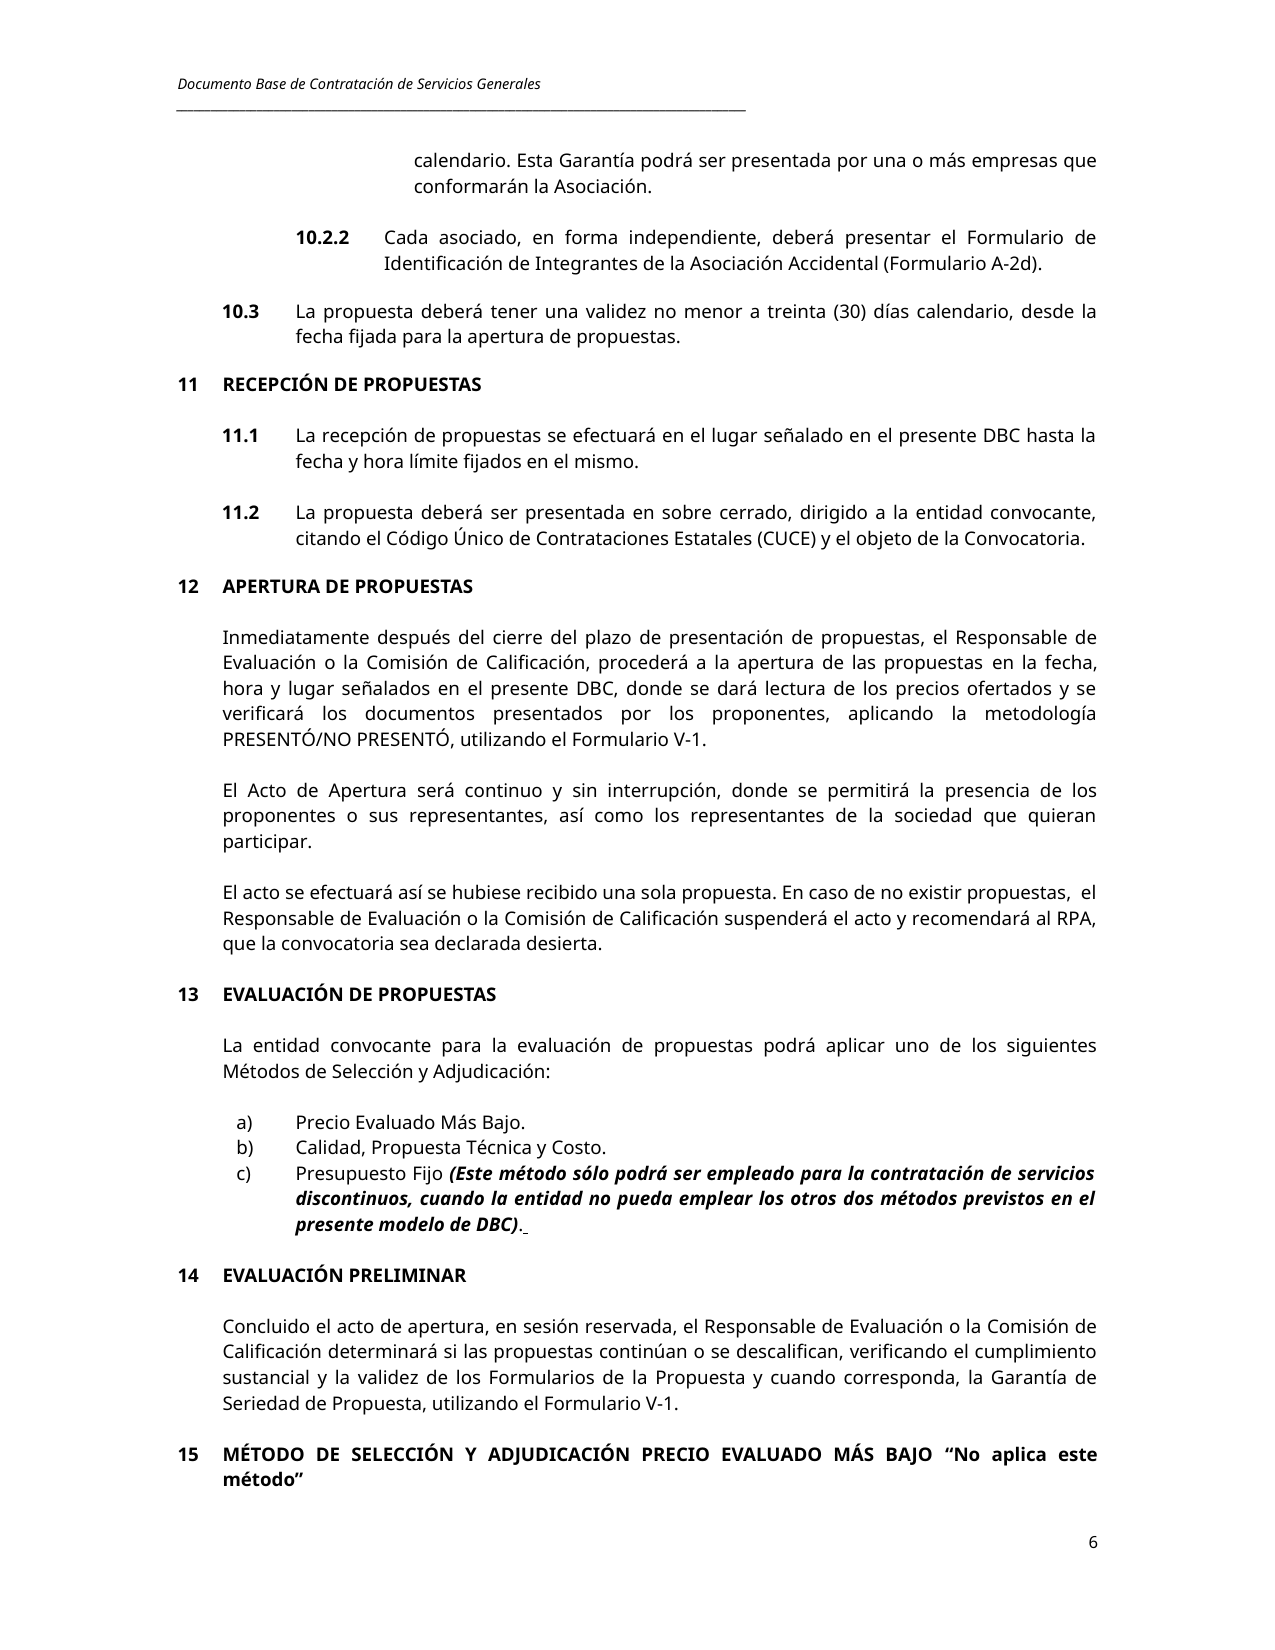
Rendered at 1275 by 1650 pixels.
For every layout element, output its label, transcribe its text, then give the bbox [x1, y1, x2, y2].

title MÉTODO DE SELECCIÓN Y ADJUDICACIÓN PRECIO EVALUADO MÁS BAJO “No aplica este método” [177, 1441, 1098, 1492]
title EVALUACIÓN DE PROPUESTAS [177, 981, 1098, 1007]
list La propuesta deberá tener una validez no menor a treinta (30) días calendario, desde la fecha fijada para la apertura de propuestas. [222, 298, 1098, 349]
text Inmediatamente después del cierre del plazo de presentación de propuestas, el Responsable de Evaluación o la Comisión de Calificación, procederá a la apertura de las propuestas en la fecha, hora y lugar señalados en el presente DBC, donde se dará lectura de los precios ofertados y se verificará los documentos presentados por los proponentes, aplicando la metodología PRESENTÓ/NO PRESENTÓ, utilizando el Formulario V-1. [222, 624, 1098, 752]
list Presupuesto Fijo (Este método sólo podrá ser empleado para la contratación de servicios discontinuos, cuando la entidad no pueda emplear los otros dos métodos previstos en el presente modelo de DBC). [236, 1160, 1098, 1237]
title EVALUACIÓN PRELIMINAR [177, 1262, 1098, 1288]
list Precio Evaluado Más Bajo. [236, 1109, 1098, 1134]
text Concluido el acto de apertura, en sesión reservada, el Responsable de Evaluación o la Comisión de Calificación determinará si las propuestas continúan o se descalifican, verificando el cumplimiento sustancial y la validez de los Formularios de la Propuesta y cuando corresponda, la Garantía de Seriedad de Propuesta, utilizando el Formulario V-1. [222, 1313, 1098, 1415]
title APERTURA DE PROPUESTAS [177, 573, 1098, 599]
text El acto se efectuará así se hubiese recibido una sola propuesta. En caso de no existir propuestas, el Responsable de Evaluación o la Comisión de Calificación suspenderá el acto y recomendará al RPA, que la convocatoria sea declarada desierta. [222, 879, 1098, 956]
list La propuesta deberá ser presentada en sobre cerrado, dirigido a la entidad convocante, citando el Código Único de Contrataciones Estatales (CUCE) y el objeto de la Convocatoria. [222, 499, 1098, 550]
text El Acto de Apertura será continuo y sin interrupción, donde se permitirá la presencia de los proponentes o sus representantes, así como los representantes de la sociedad que quieran participar. [222, 777, 1098, 854]
list La recepción de propuestas se efectuará en el lugar señalado en el presente DBC hasta la fecha y hora límite fijados en el mismo. [222, 423, 1098, 474]
text La entidad convocante para la evaluación de propuestas podrá aplicar uno de los siguientes Métodos de Selección y Adjudicación: [222, 1032, 1098, 1083]
list Cada asociado, en forma independiente, deberá presentar el Formulario de Identificación de Integrantes de la Asociación Accidental (Formulario A-2d). [295, 224, 1098, 275]
list Calidad, Propuesta Técnica y Costo. [236, 1134, 1098, 1160]
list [384, 148, 1098, 199]
title RECEPCIÓN DE PROPUESTAS [177, 372, 1098, 397]
